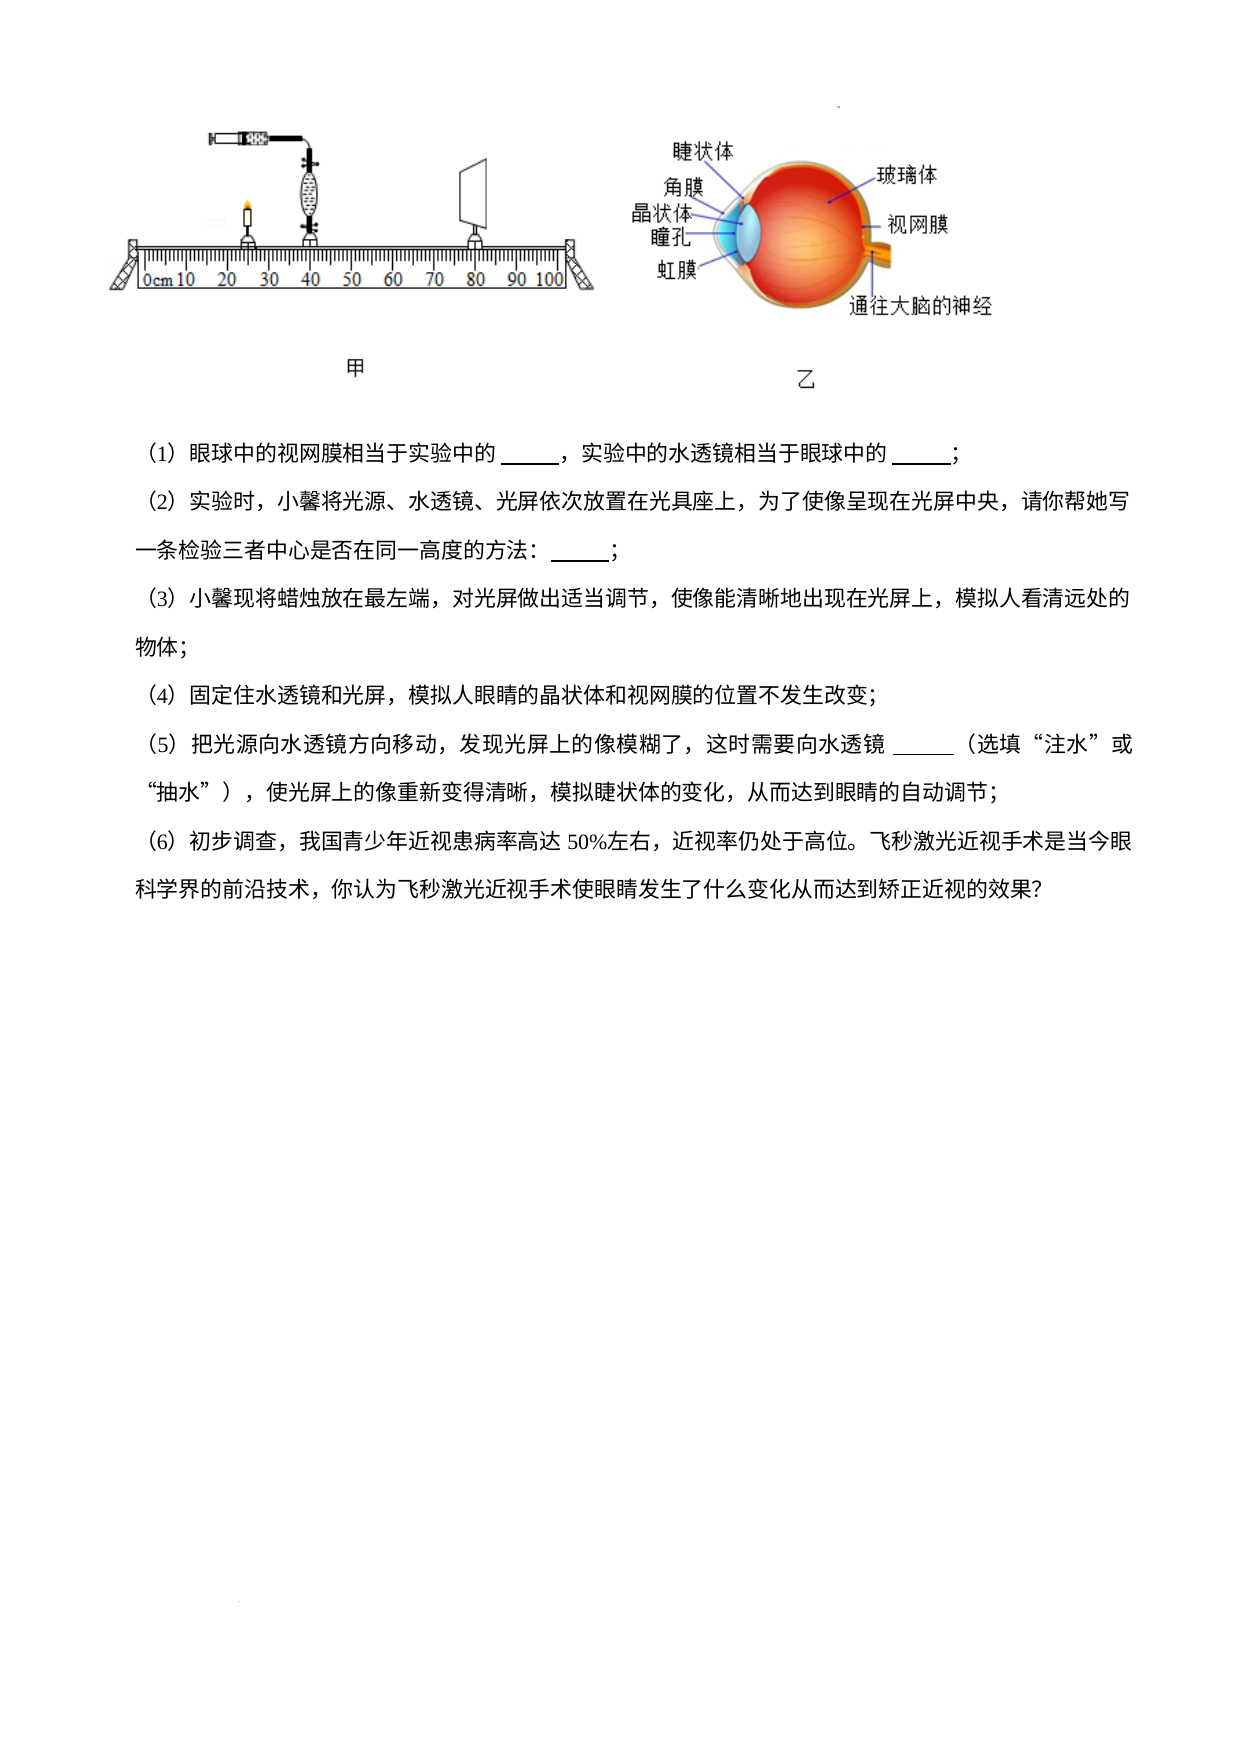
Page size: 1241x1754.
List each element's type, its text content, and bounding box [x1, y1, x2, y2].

text （3）小馨现将蜡烛放在最左端，对光屏做出适当调节，使像能清晰地出现在光屏上，模拟人看清远处的物体； [135, 581, 1134, 662]
text （1）眼球中的视网膜相当于实验中的 ，实验中的水透镜相当于眼球中的 ； [135, 435, 1134, 468]
text （6）初步调查，我国青少年近视患病率高达50%左右，近视率仍处于高位。飞秒激光近视手术是当今眼科学界的前沿技术，你认为飞秒激光近视手术使眼睛发生了什么变化从而达到矫正近视的效果？ [135, 823, 1134, 904]
text （5）把光源向水透镜方向移动，发现光屏上的像模糊了，这时需要向水透镜 （选填“注水”或“抽水”），使光屏上的像重新变得清晰，模拟睫状体的变化，从而达到眼睛的自动调节； [135, 726, 1134, 807]
text （4）固定住水透镜和光屏，模拟人眼睛的晶状体和视网膜的位置不发生改变； [135, 678, 1134, 710]
picture [106, 129, 993, 391]
text （2）实验时，小馨将光源、水透镜、光屏依次放置在光具座上，为了使像呈现在光屏中央，请你帮她写一条检验三者中心是否在同一高度的方法： ； [135, 484, 1134, 565]
